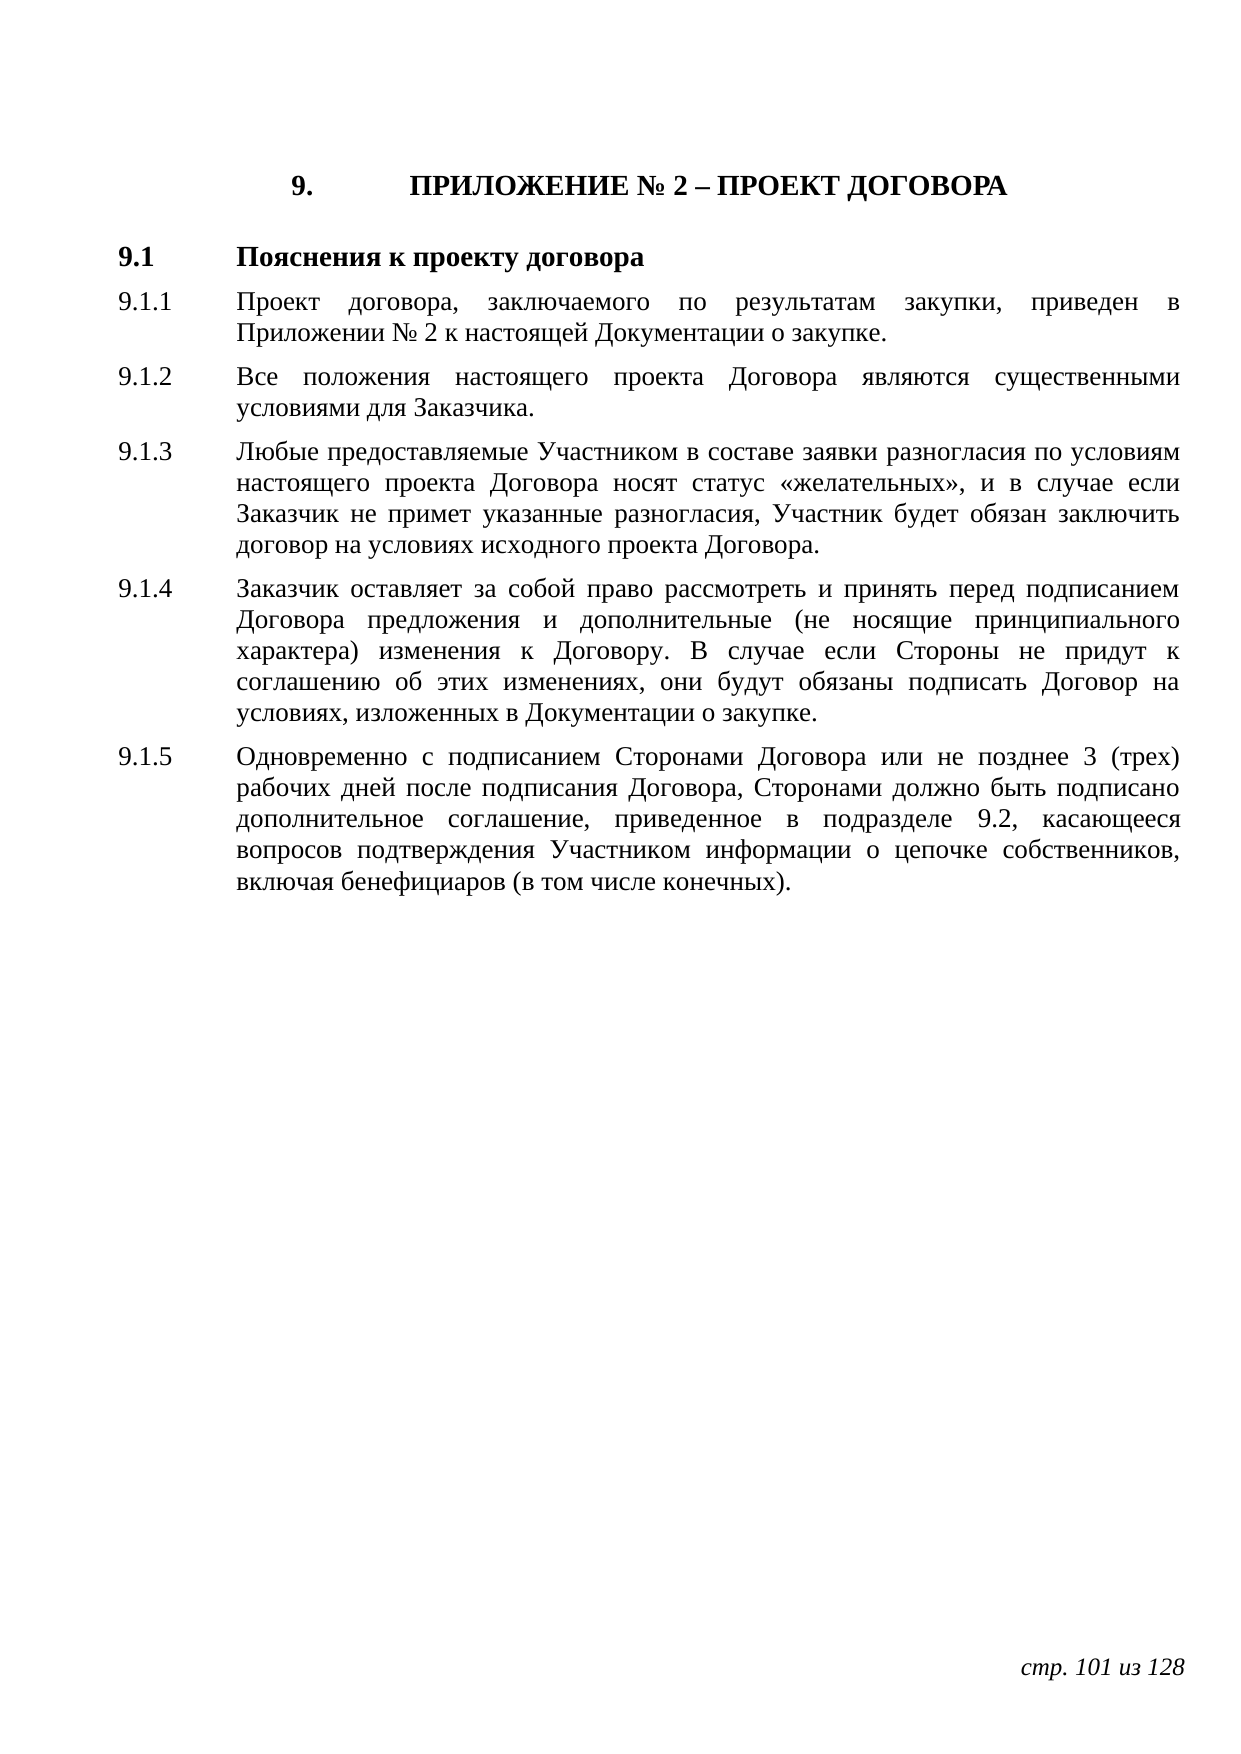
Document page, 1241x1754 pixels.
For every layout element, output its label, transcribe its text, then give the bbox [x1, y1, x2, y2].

text Проект договора, заключаемого по результатам закупки, приведен в Приложении № 2 к настоящей Документации о закупке. [118, 285, 1181, 347]
subtitle ПРИЛОЖЕНИЕ № 2 – ПРОЕКТ ДОГОВОРА [118, 168, 1181, 202]
text Одновременно с подписанием Сторонами Договора или не позднее 3 (трех) рабочих дней после подписания Договора, Сторонами должно быть подписано дополнительное соглашение, приведенное в подразделе 9.2, касающееся вопросов подтверждения Участником информации о цепочке собственников, включая бенефициаров (в том числе конечных). [118, 740, 1181, 896]
text Любые предоставляемые Участником в составе заявки разногласия по условиям настоящего проекта Договора носят статус «желательных», и в случае если Заказчик не примет указанные разногласия, Участник будет обязан заключить договор на условиях исходного проекта Договора. [118, 435, 1181, 559]
text Заказчик оставляет за собой право рассмотреть и принять перед подписанием Договора предложения и дополнительные (не носящие принципиального характера) изменения к Договору. В случае если Стороны не придут к соглашению об этих изменениях, они будут обязаны подписать Договор на условиях, изложенных в Документации о закупке. [118, 572, 1181, 728]
subtitle Пояснения к проекту договора [118, 239, 1181, 273]
text Все положения настоящего проекта Договора являются существенными условиями для Заказчика. [118, 360, 1181, 422]
